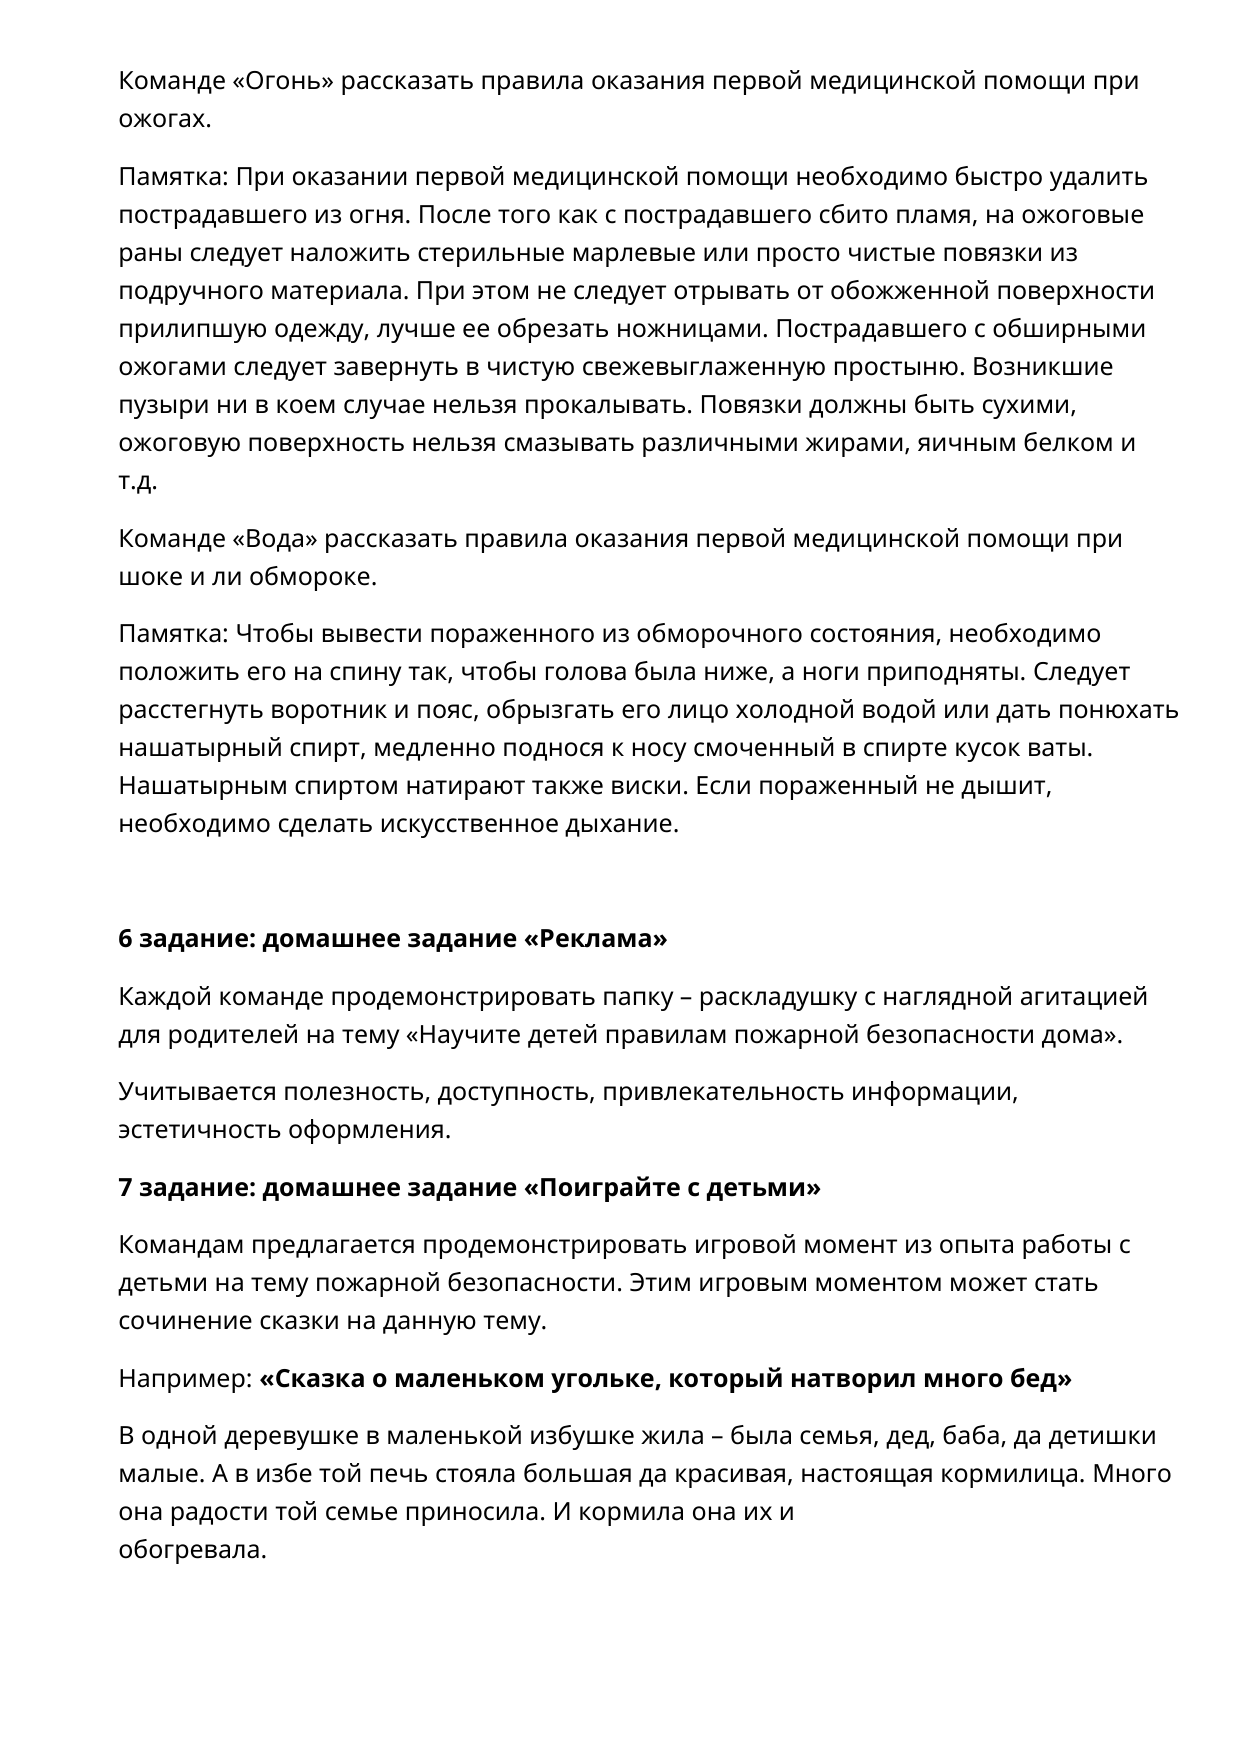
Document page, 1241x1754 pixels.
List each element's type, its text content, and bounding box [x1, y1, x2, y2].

text Памятка: При оказании первой медицинской помощи необходимо быстро удалить пострадавшего из огня. После того как с пострадавшего сбито пламя, на ожоговые раны следует наложить стерильные марлевые или просто чистые повязки из подручного материала. При этом не следует отрывать от обожженной поверхности прилипшую одежду, лучше ее обрезать ножницами. Пострадавшего с обширными ожогами следует завернуть в чистую свежевыглаженную простыню. Возникшие пузыри ни в коем случае нельзя прокалывать. Повязки должны быть сухими, ожоговую поверхность нельзя смазывать различными жирами, яичным белком и т.д. [118, 154, 1181, 497]
text Командам предлагается продемонстрировать игровой момент из опыта работы с детьми на тему пожарной безопасности. Этим игровым моментом может стать сочинение сказки на данную тему. [118, 1223, 1181, 1337]
text Памятка: Чтобы вывести пораженного из обморочного состояния, необходимо положить его на спину так, чтобы голова была ниже, а ноги приподняты. Следует расстегнуть воротник и пояс, обрызгать его лицо холодной водой или дать понюхать нашатырный спирт, медленно поднося к носу смоченный в спирте кусок ваты. Нашатырным спиртом натирают также виски. Если пораженный не дышит, необходимо сделать искусственное дыхание. [118, 612, 1181, 840]
text В одной деревушке в маленькой избушке жила – была семья, дед, баба, да детишки малые. А в избе той печь стояла большая да красивая, настоящая кормилица. Много она радости той семье приносила. И кормила она их и обогревала. [118, 1414, 1181, 1566]
text Каждой команде продемонстрировать папку – раскладушку с наглядной агитацией для родителей на тему «Научите детей правилам пожарной безопасности дома». [118, 974, 1181, 1050]
text Например: «Сказка о маленьком угольке, который натворил много бед» [118, 1356, 1181, 1394]
text Команде «Вода» рассказать правила оказания первой медицинской помощи при шоке и ли обмороке. [118, 516, 1181, 592]
text 7 задание: домашнее задание «Поиграйте с детьми» [118, 1165, 1181, 1203]
text Учитывается полезность, доступность, привлекательность информации, эстетичность оформления. [118, 1070, 1181, 1146]
text Команде «Огонь» рассказать правила оказания первой медицинской помощи при ожогах. [118, 59, 1181, 135]
text 6 задание: домашнее задание «Реклама» [118, 917, 1181, 955]
